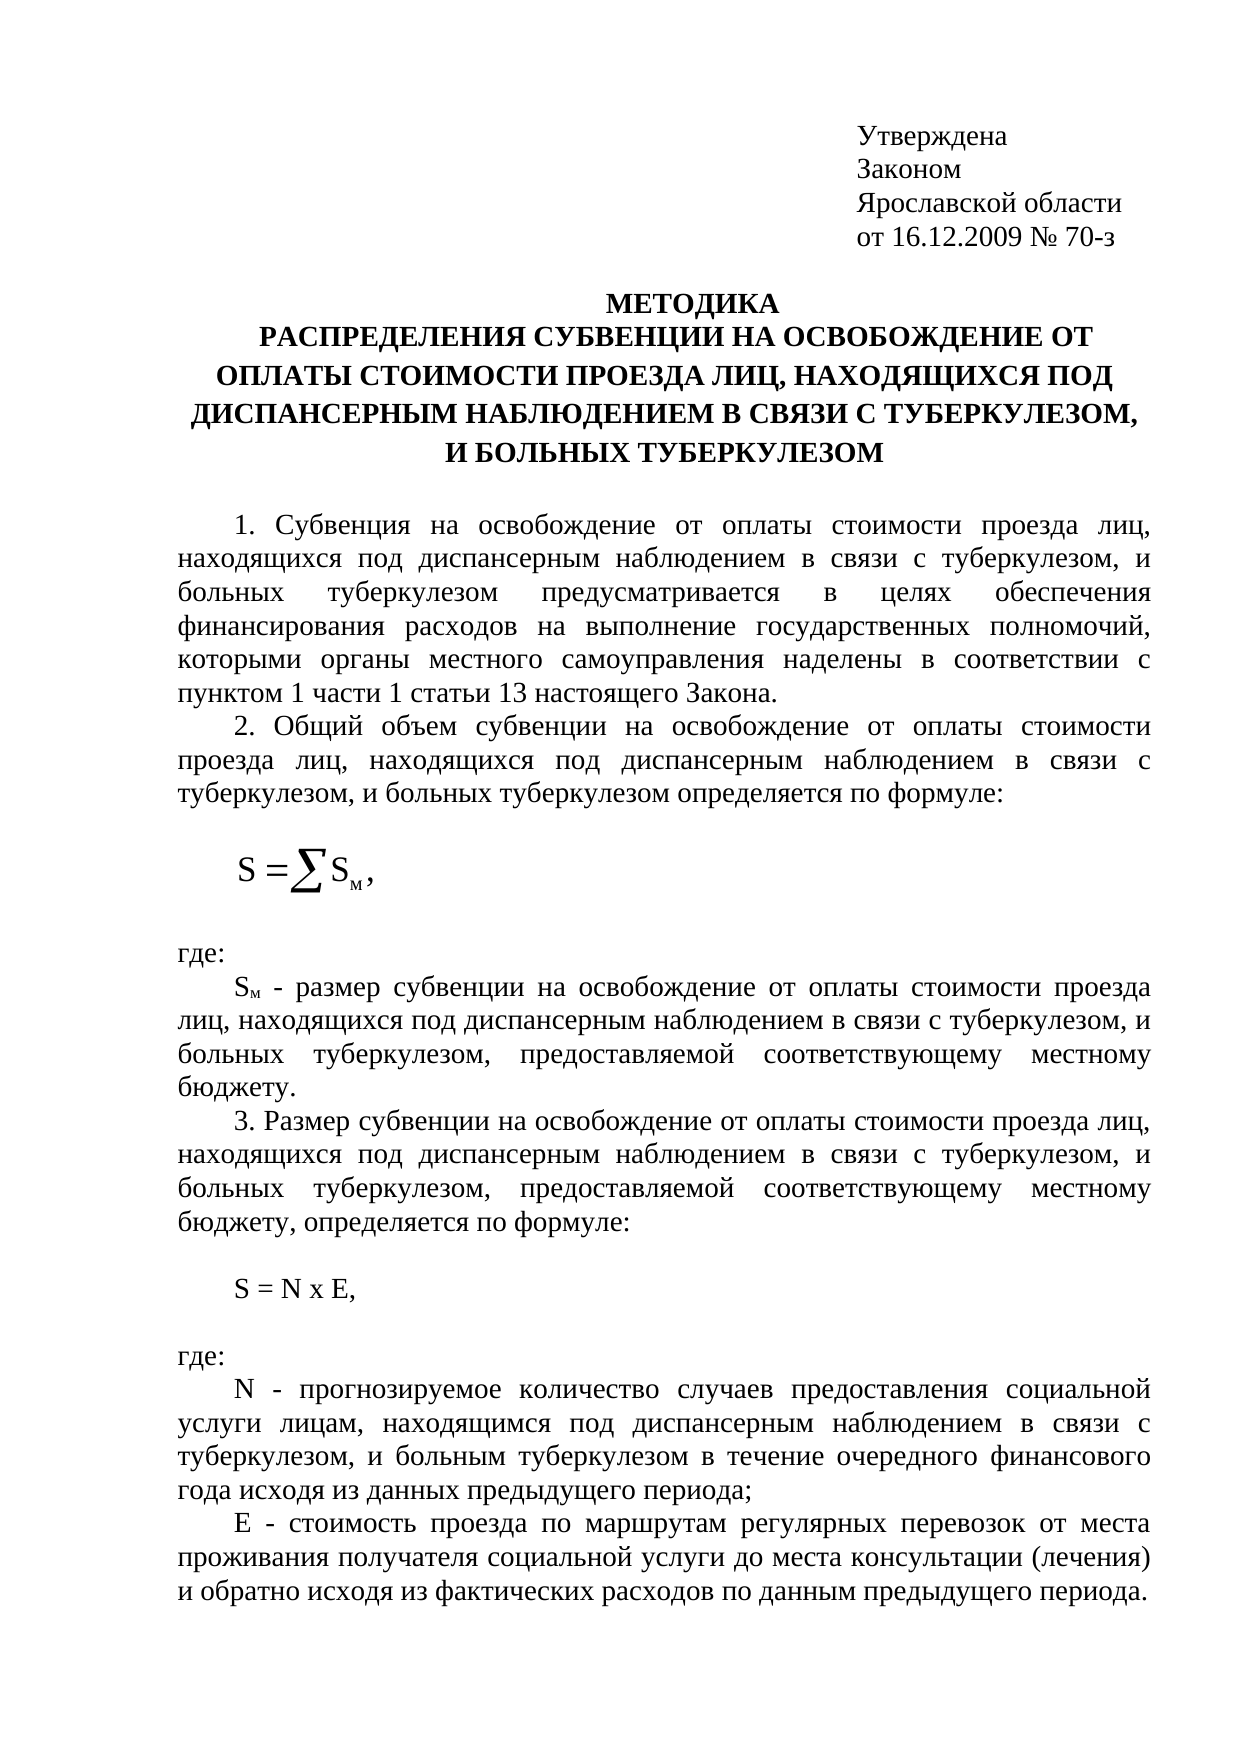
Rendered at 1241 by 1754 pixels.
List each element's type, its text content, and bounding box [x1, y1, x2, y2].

text N - прогнозируемое количество случаев предоставления социальной услуги лицам, находящимся под диспансерным наблюдением в связи с туберкулезом, и больным туберкулезом в течение очередного финансового года исходя из данных предыдущего периода; [177, 1371, 1152, 1506]
text РАСПРЕДЕЛЕНИЯ СУБВЕНЦИИ НА ОСВОБОЖДЕНИЕ ОТ ОПЛАТЫ СТОИМОСТИ ПРОЕЗДА ЛИЦ, НАХОДЯЩИХСЯ ПОД ДИСПАНСЕРНЫМ НАБЛЮДЕНИЕМ В СВЯЗИ С ТУБЕРКУЛЕЗОМ, И БОЛЬНЫХ ТУБЕРКУЛЕЗОМ [177, 319, 1152, 468]
text S = N x E, [177, 1271, 1152, 1304]
text где: [177, 935, 1152, 969]
text 1. Субвенция на освобождение от оплаты стоимости проезда лиц, находящихся под диспансерным наблюдением в связи с туберкулезом, и больных туберкулезом предусматривается в целях обеспечения финансирования расходов на выполнение государственных полномочий, которыми органы местного самоуправления наделены в соответствии с пунктом 1 части 1 статьи 13 настоящего Закона. [177, 507, 1152, 708]
text Sм - размер субвенции на освобождение от оплаты стоимости проезда лиц, находящихся под диспансерным наблюдением в связи с туберкулезом, и больных туберкулезом, предоставляемой соответствующему местному бюджету. [177, 969, 1152, 1103]
text от 16.12.2009 № 70-з [856, 219, 1152, 252]
text Утверждена [856, 118, 1152, 152]
text Ярославской области [856, 185, 1152, 219]
text где: [177, 1338, 1152, 1371]
text МЕТОДИКА [177, 286, 1152, 319]
text 2. Общий объем субвенции на освобождение от оплаты стоимости проезда лиц, находящихся под диспансерным наблюдением в связи с туберкулезом, и больных туберкулезом определяется по формуле: [177, 708, 1152, 809]
text Законом [856, 152, 1152, 185]
text 3. Размер субвенции на освобождение от оплаты стоимости проезда лиц, находящихся под диспансерным наблюдением в связи с туберкулезом, и больных туберкулезом, предоставляемой соответствующему местному бюджету, определяется по формуле: [177, 1103, 1152, 1237]
text E - стоимость проезда по маршрутам регулярных перевозок от места проживания получателя социальной услуги до места консультации (лечения) и обратно исходя из фактических расходов по данным предыдущего периода. [177, 1506, 1152, 1606]
